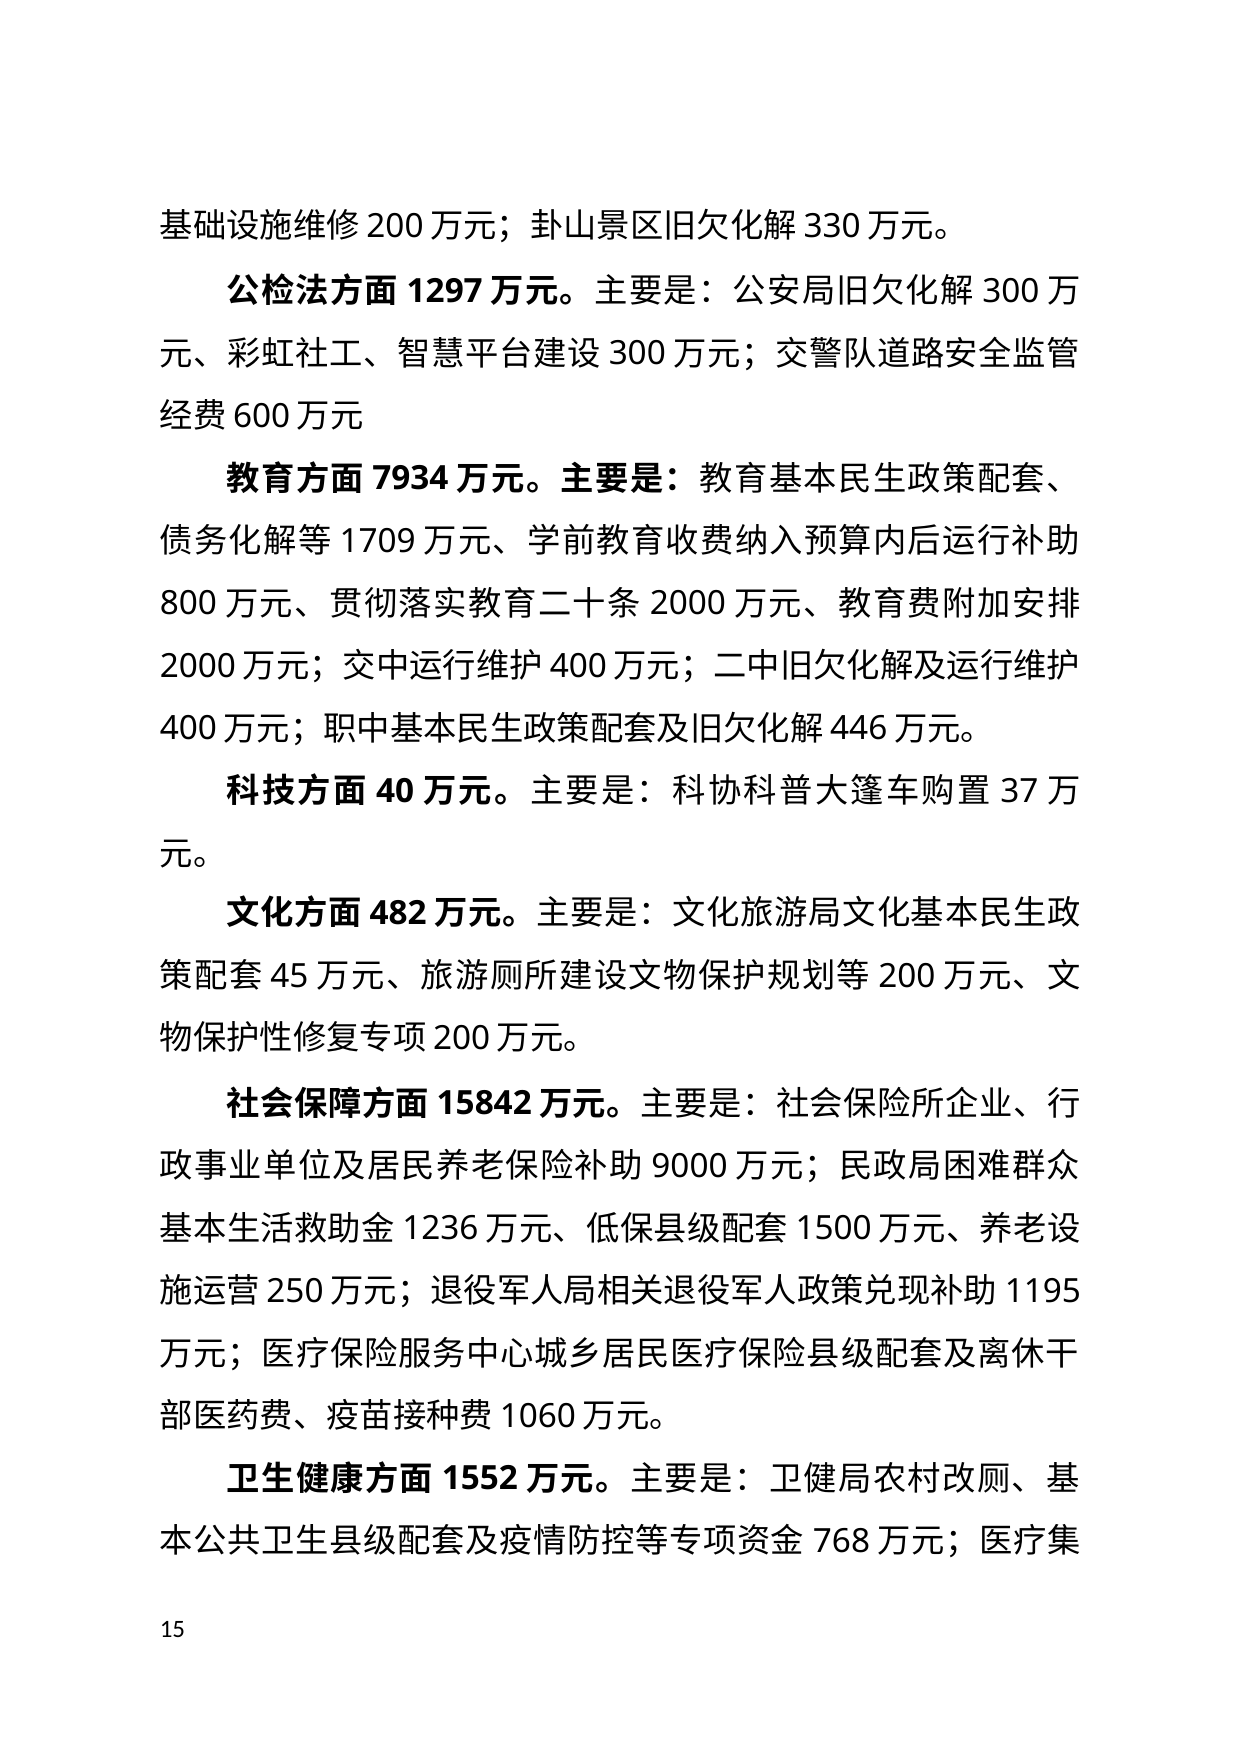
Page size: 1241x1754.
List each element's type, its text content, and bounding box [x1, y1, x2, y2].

text 文化方面482万元。主要是：文化旅游局文化基本民生政策配套45万元、旅游厕所建设文物保护规划等200万元、文物保护性修复专项200万元。 [159, 874, 1081, 1062]
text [159, 1437, 1081, 1562]
text 教育方面7934万元。主要是：教育基本民生政策配套、债务化解等1709万元、学前教育收费纳入预算内后运行补助800万元、贯彻落实教育二十条2000万元、教育费附加安排2000万元；交中运行维护400万元；二中旧欠化解及运行维护400万元；职中基本民生政策配套及旧欠化解446万元。 [159, 437, 1081, 749]
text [159, 187, 1081, 249]
text 公检法方面1297万元。主要是：公安局旧欠化解300万元、彩虹社工、智慧平台建设300万元；交警队道路安全监管经费600万元 [159, 249, 1081, 437]
text 社会保障方面15842万元。主要是：社会保险所企业、行政事业单位及居民养老保险补助9000万元；民政局困难群众基本生活救助金1236万元、低保县级配套1500万元、养老设施运营250万元；退役军人局相关退役军人政策兑现补助1195万元；医疗保险服务中心城乡居民医疗保险县级配套及离休干部医药费、疫苗接种费1060万元。 [159, 1062, 1081, 1437]
text 科技方面40万元。主要是：科协科普大篷车购置37万元。 [159, 749, 1081, 874]
